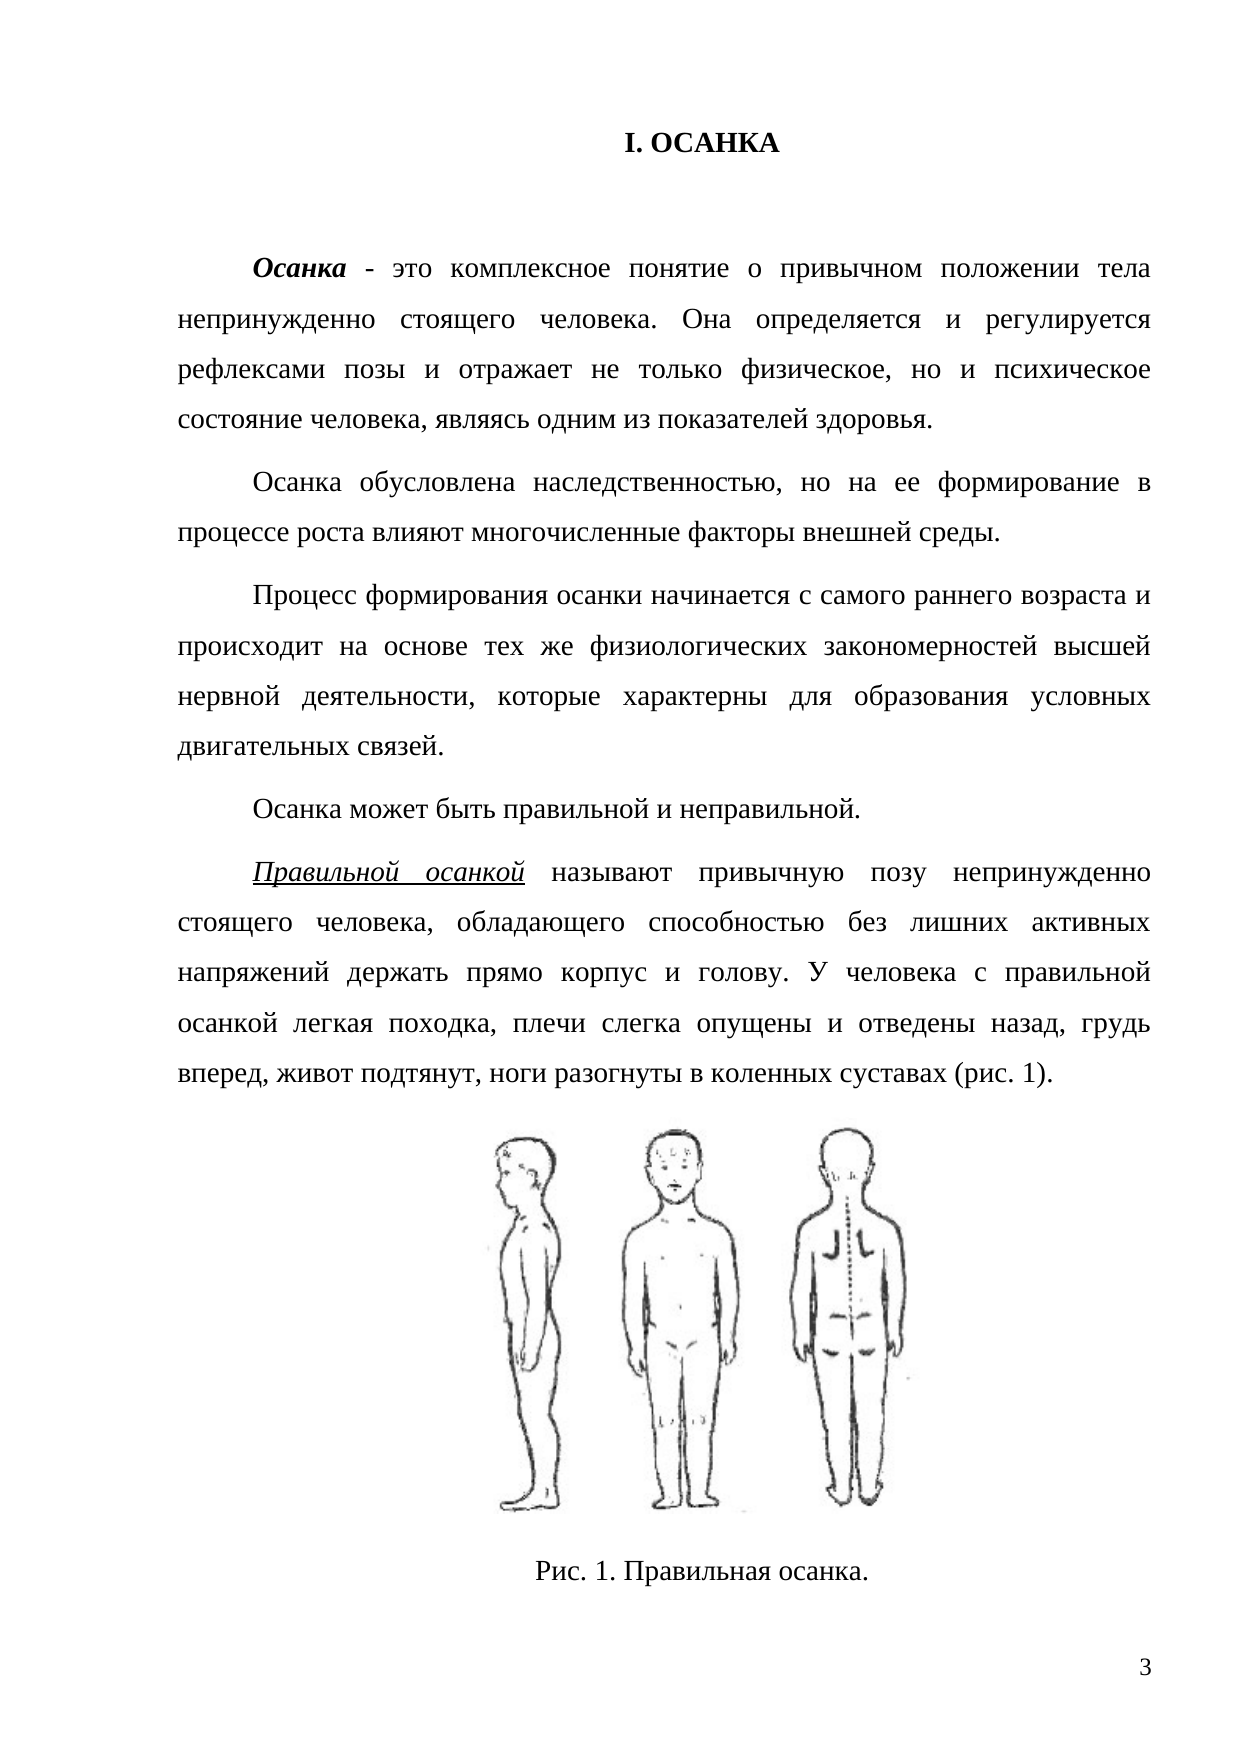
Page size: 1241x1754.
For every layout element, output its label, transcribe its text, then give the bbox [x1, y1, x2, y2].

text Правильной осанкой называют привычную позу непринужденно стоящего человека, обладающего способностью без лишних активных напряжений держать прямо корпус и голову. У человека с правильной осанкой легкая походка, плечи слегка опущены и отведены назад, грудь вперед, живот подтянут, ноги разогнуты в коленных суставах (рис. 1). [177, 854, 1152, 1089]
text Рис. 1. Правильная осанка. [177, 1553, 1152, 1586]
picture [469, 1117, 935, 1514]
text Осанка - это комплексное понятие о привычном положении тела непринужденно стоящего человека. Она определяется и регулируется рефлексами позы и отражает не только физическое, но и психическое состояние человека, являясь одним из показателей здоровья. [177, 251, 1152, 435]
text Осанка обусловлена наследственностью, но на ее формирование в процессе роста влияют многочисленные факторы внешней среды. [177, 464, 1152, 548]
text I. ОСАНКА [177, 125, 1152, 158]
text Процесс формирования осанки начинается с самого раннего возраста и происходит на основе тех же физиологических закономерностей высшей нервной деятельности, которые характерны для образования условных двигательных связей. [177, 577, 1152, 762]
text Осанка может быть правильной и неправильной. [177, 791, 1152, 825]
